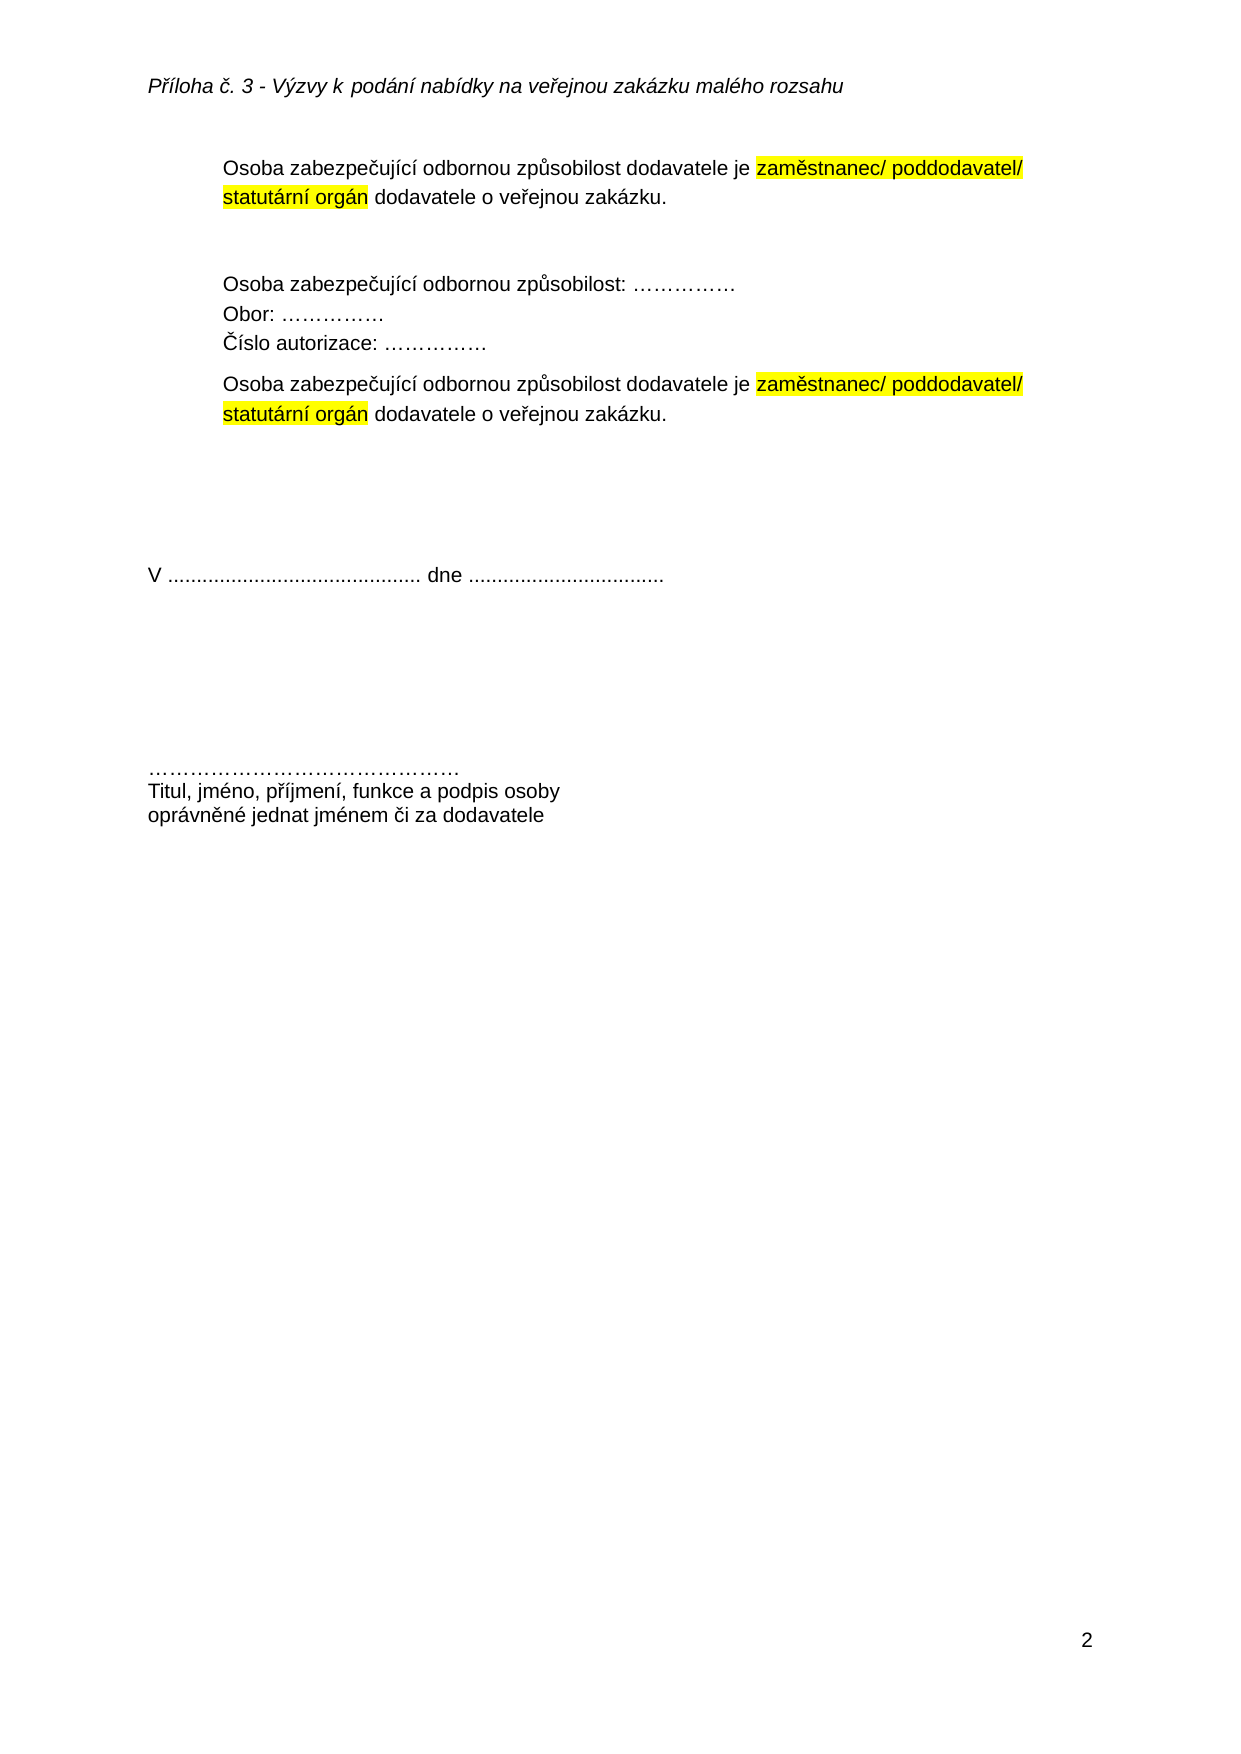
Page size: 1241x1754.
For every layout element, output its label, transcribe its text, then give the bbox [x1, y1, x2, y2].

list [223, 150, 1093, 209]
list Číslo autorizace: …………… [223, 325, 1093, 354]
list Obor: …………… [223, 296, 1093, 325]
text ……………………………………… [148, 755, 1093, 779]
list Osoba zabezpečující odbornou způsobilost dodavatele je zaměstnanec/ poddodavatel/ statutární orgán dodavatele o veřejnou zakázku. [223, 367, 1093, 425]
text V ............................................ dne .................................. [148, 563, 1093, 587]
text oprávněné jednat jménem či za dodavatele [148, 803, 1093, 827]
text Titul, jméno, příjmení, funkce a podpis osoby [148, 779, 1093, 803]
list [223, 267, 1093, 296]
